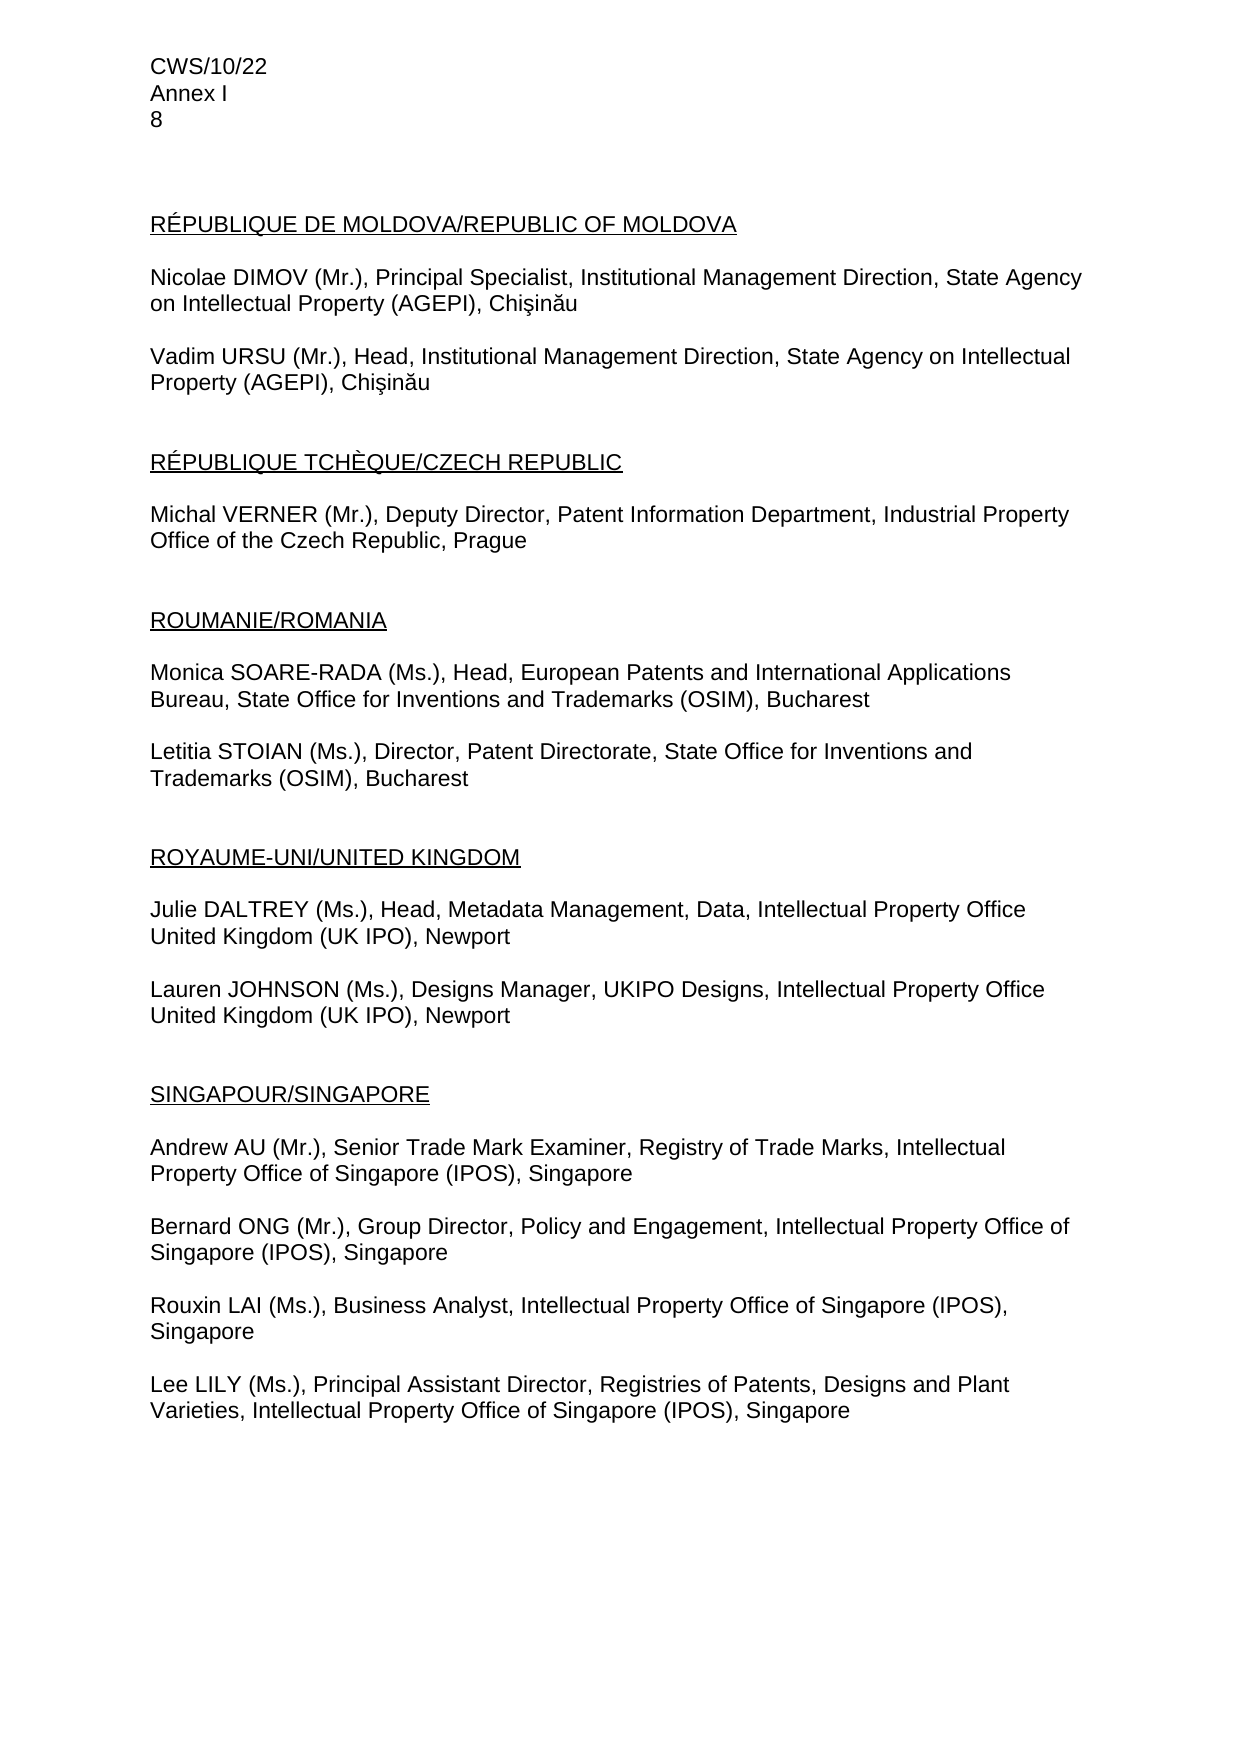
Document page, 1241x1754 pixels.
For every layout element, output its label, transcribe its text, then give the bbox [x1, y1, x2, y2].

text Monica SOARE-RADA (Ms.), Head, European Patents and International Applications Bureau, State Office for Inventions and Trademarks (OSIM), Bucharest [150, 659, 1090, 712]
text Michal VERNER (Mr.), Deputy Director, Patent Information Department, Industrial Property Office of the Czech Republic, Prague [150, 501, 1090, 554]
text SINGAPOUR/SINGAPORE [150, 1081, 1090, 1107]
text RÉPUBLIQUE TCHÈQUE/CZECH REPUBLIC [150, 448, 1090, 475]
text Bernard ONG (Mr.), Group Director, Policy and Engagement, Intellectual Property Office of Singapore (IPOS), Singapore [150, 1213, 1090, 1265]
text Letitia STOIAN (Ms.), Director, Patent Directorate, State Office for Inventions and Trademarks (OSIM), Bucharest [150, 738, 1090, 791]
text Rouxin LAI (Ms.), Business Analyst, Intellectual Property Office of Singapore (IPOS), Singapore [150, 1292, 1090, 1344]
text Lee LILY (Ms.), Principal Assistant Director, Registries of Patents, Designs and Plant Varieties, Intellectual Property Office of Singapore (IPOS), Singapore [150, 1371, 1090, 1423]
text Nicolae DIMOV (Mr.), Principal Specialist, Institutional Management Direction, State Agency on Intellectual Property (AGEPI), Chişinău [150, 264, 1090, 317]
text ROUMANIE/ROMANIA [150, 607, 1090, 633]
text ROYAUME-UNI/UNITED KINGDOM [150, 844, 1090, 870]
text Lauren JOHNSON (Ms.), Designs Manager, UKIPO Designs, Intellectual Property Office United Kingdom (UK IPO), Newport [150, 976, 1090, 1028]
text Andrew AU (Mr.), Senior Trade Mark Examiner, Registry of Trade Marks, Intellectual Property Office of Singapore (IPOS), Singapore [150, 1134, 1090, 1186]
text Vadim URSU (Mr.), Head, Institutional Management Direction, State Agency on Intellectual Property (AGEPI), Chişinău [150, 343, 1090, 396]
text Julie DALTREY (Ms.), Head, Metadata Management, Data, Intellectual Property Office United Kingdom (UK IPO), Newport [150, 896, 1090, 949]
text RÉPUBLIQUE DE MOLDOVA/REPUBLIC OF MOLDOVA [150, 211, 1090, 238]
